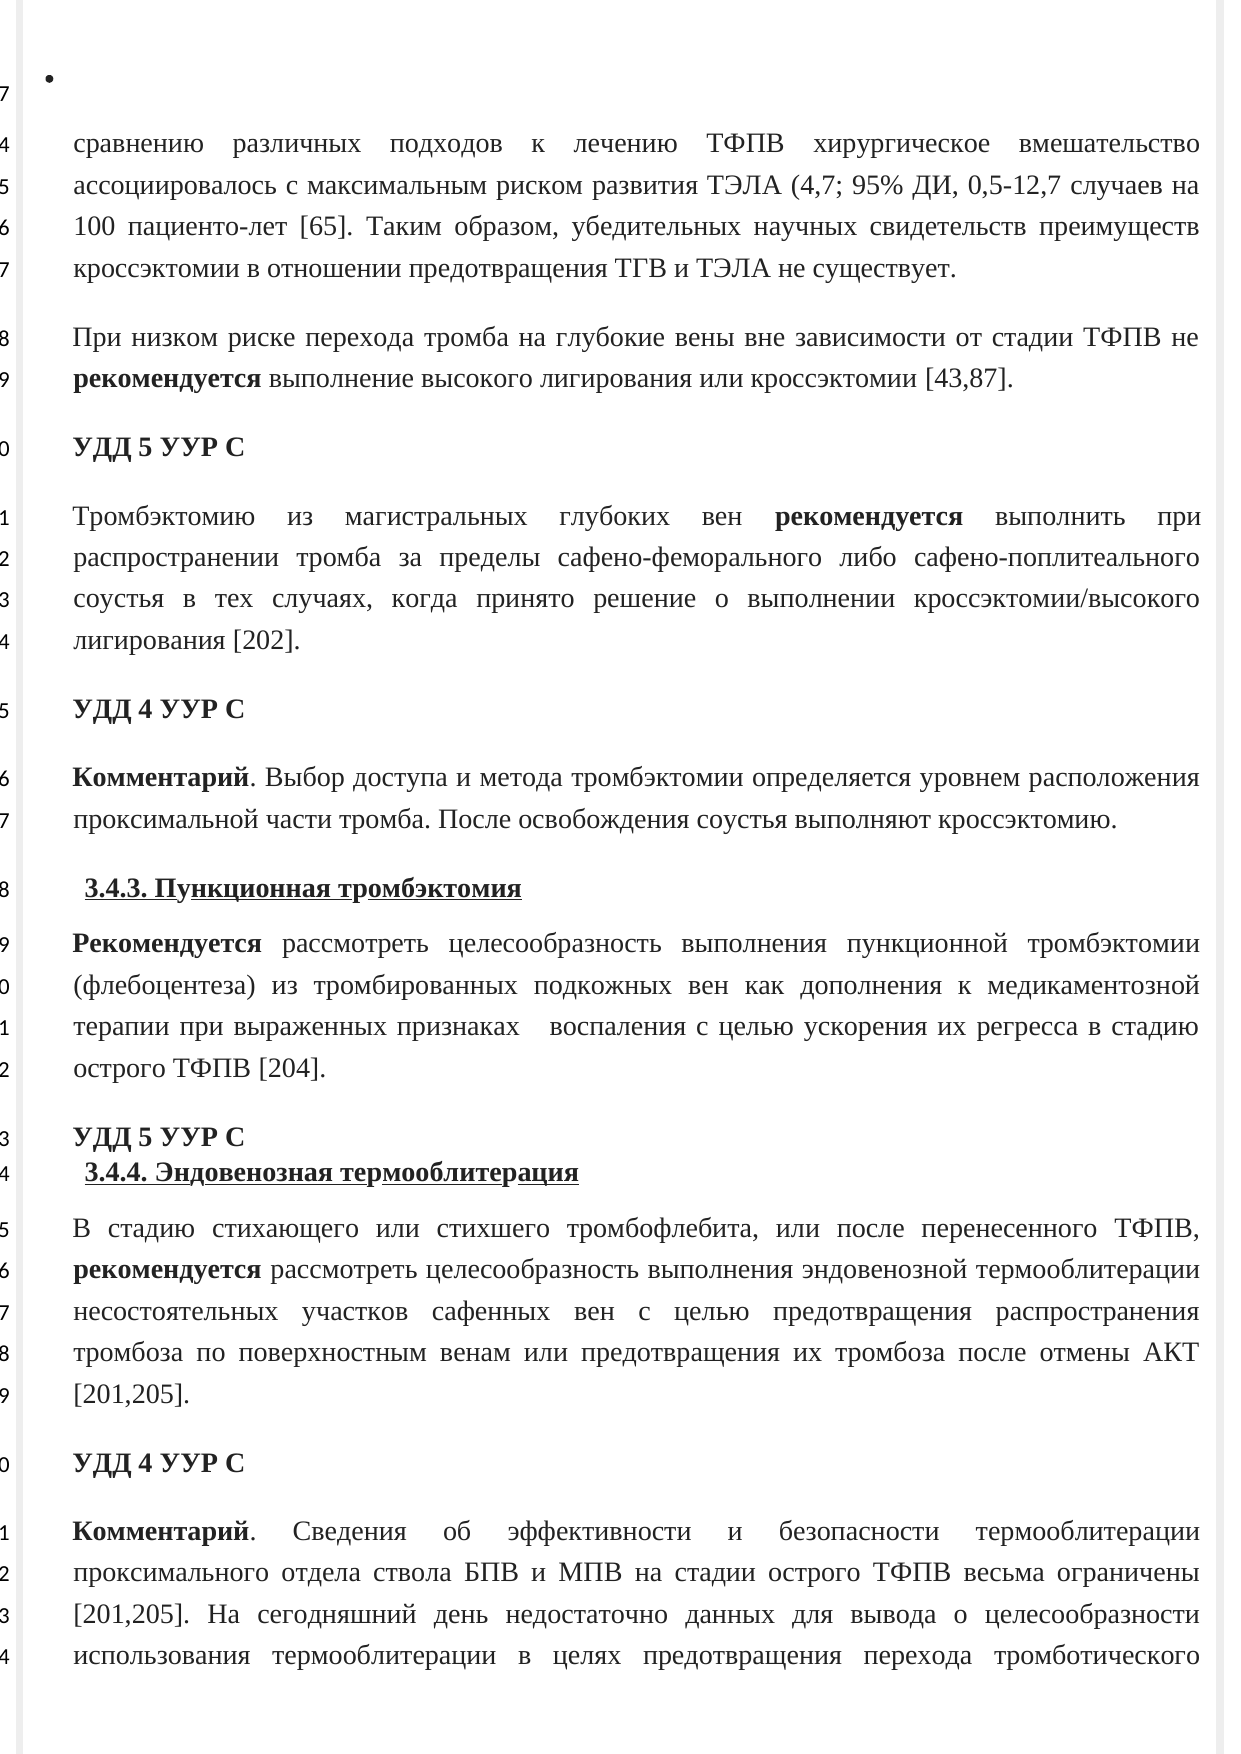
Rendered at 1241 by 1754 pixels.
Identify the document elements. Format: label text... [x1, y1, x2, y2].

subtitle 3.4.4. Эндовенозная термооблитерация [84, 1155, 1153, 1188]
text При низком риске перехода тромба на глубокие вены вне зависимости от стадии ТФПВ не рекомендуется выполнение высокого лигирования или кроссэктомии [43,87]. [39, 320, 1201, 394]
subtitle УДД 5 УУР С [37, 431, 1201, 463]
subtitle 3.4.3. Пункционная тромбэктомия [84, 871, 1153, 903]
text В стадию стихающего или стихшего тромбофлебита, или после перенесенного ТФПВ, рекомендуется рассмотреть целесообразность выполнения эндовенозной термооблитерации несостоятельных участков сафенных вен с целью предотвращения распространения тромбоза по поверхностным венам или предотвращения их тромбоза после отмены АКТ [201,205]. [39, 1211, 1201, 1409]
subtitle УДД 4 УУР С [37, 692, 1201, 724]
text Комментарий. Выбор доступа и метода тромбэктомии определяется уровнем расположения проксимальной части тромба. После освобождения соустья выполняют кроссэктомию. [39, 760, 1201, 834]
text Тромбэктомию из магистральных глубоких вен рекомендуется выполнить при распространении тромба за пределы сафено-феморального либо сафено-поплитеального соустья в тех случаях, когда принято решение о выполнении кроссэктомии/высокого лигирования [202]. [39, 499, 1201, 655]
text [39, 127, 1201, 283]
subtitle УДД 5 УУР С [37, 1120, 1201, 1152]
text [39, 1514, 1201, 1671]
text Рекомендуется рассмотреть целесообразность выполнения пункционной тромбэктомии (флебоцентеза) из тромбированных подкожных вен как дополнения к медикаментозной терапии при выраженных признаках воспаления с целью ускорения их регресса в стадию острого ТФПВ [204]. [39, 926, 1201, 1083]
subtitle УДД 4 УУР С [37, 1446, 1201, 1478]
